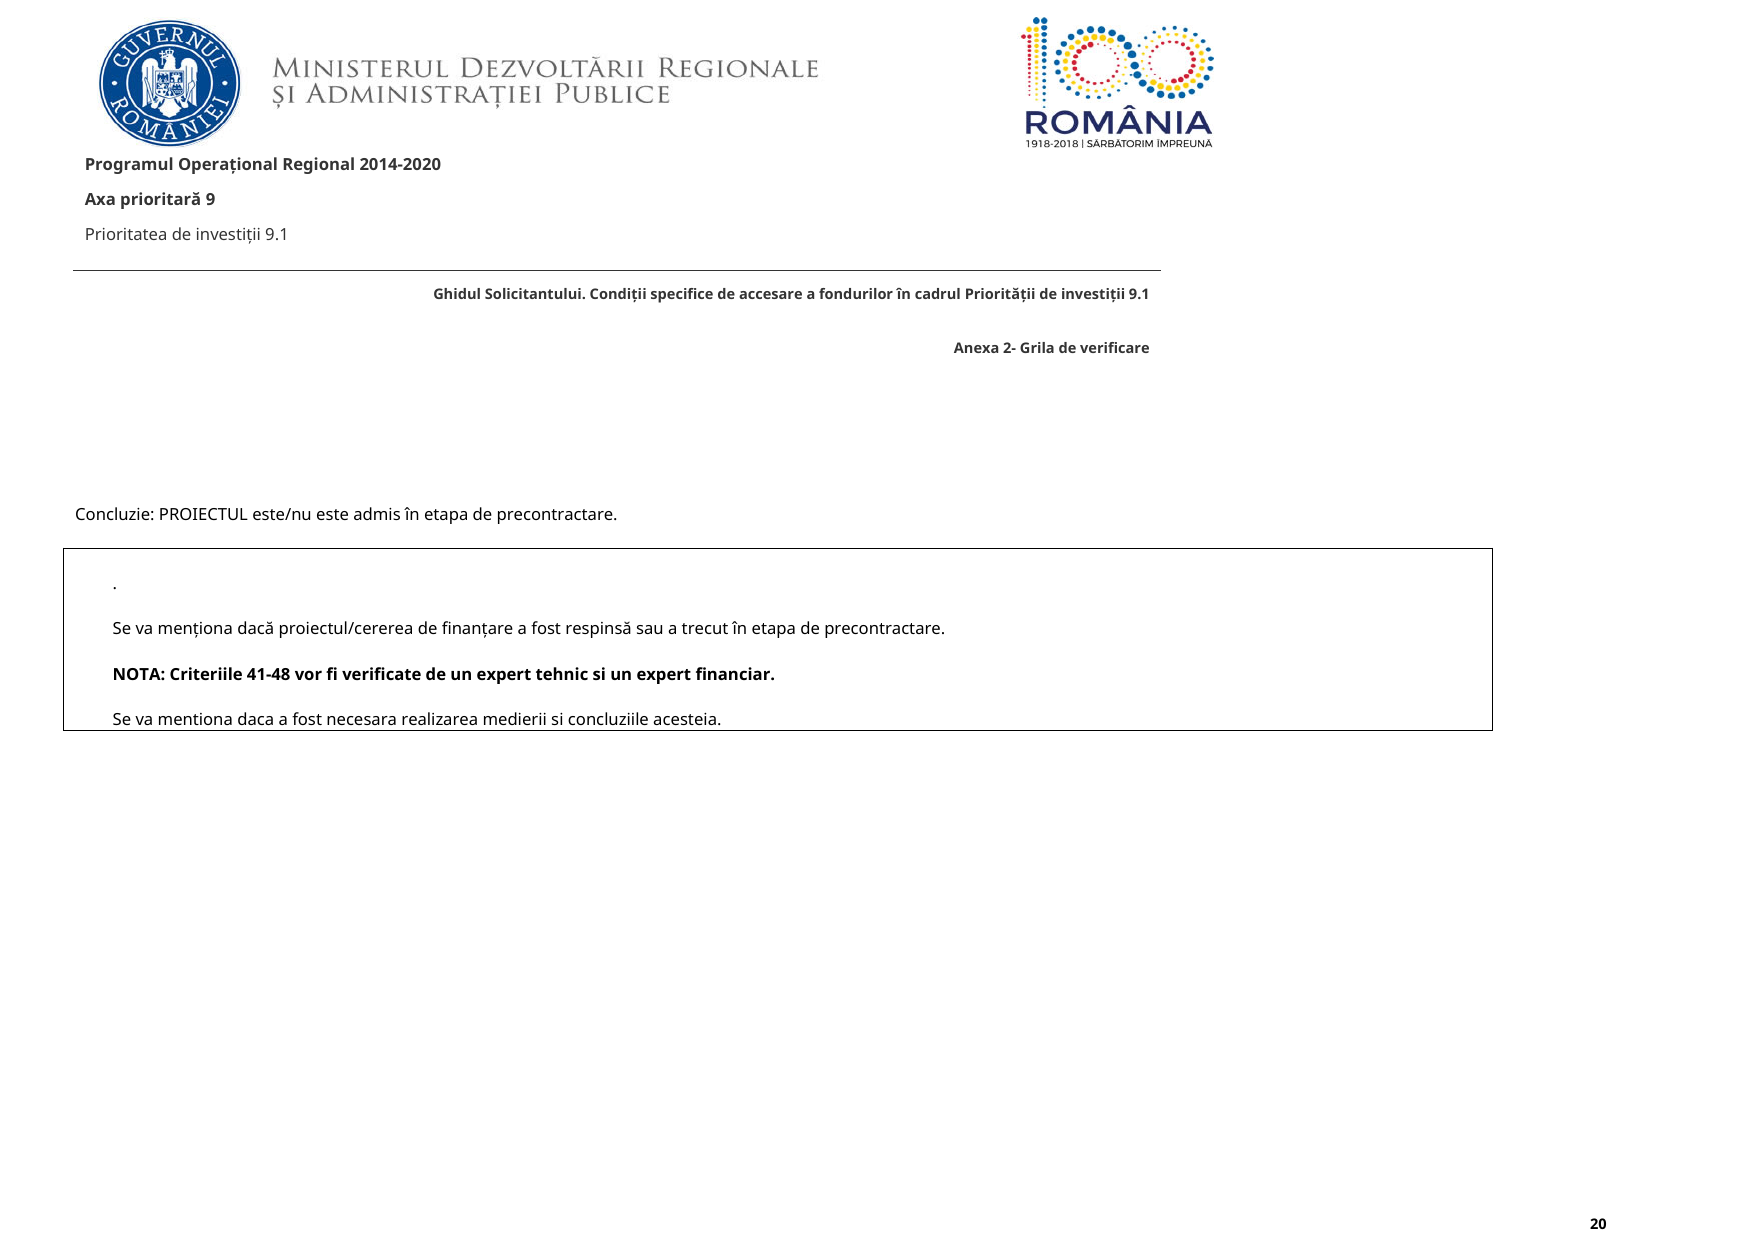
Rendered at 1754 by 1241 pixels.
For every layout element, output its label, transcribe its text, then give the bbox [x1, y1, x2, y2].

text Concluzie: PROIECTUL este/nu este admis în etapa de precontractare. [75, 502, 1679, 525]
table_header . Se va menționa dacă proiectul/cererea de finanțare a fost respinsă sau a trecut în etapa de precontractare. NOTA: Criteriile 41-48 vor fi verificate de un expert tehnic si un expert financiar. Se va mentiona daca a fost necesara realizarea medierii si concluziile acesteia. [64, 549, 1492, 730]
picture [96, 17, 1214, 148]
